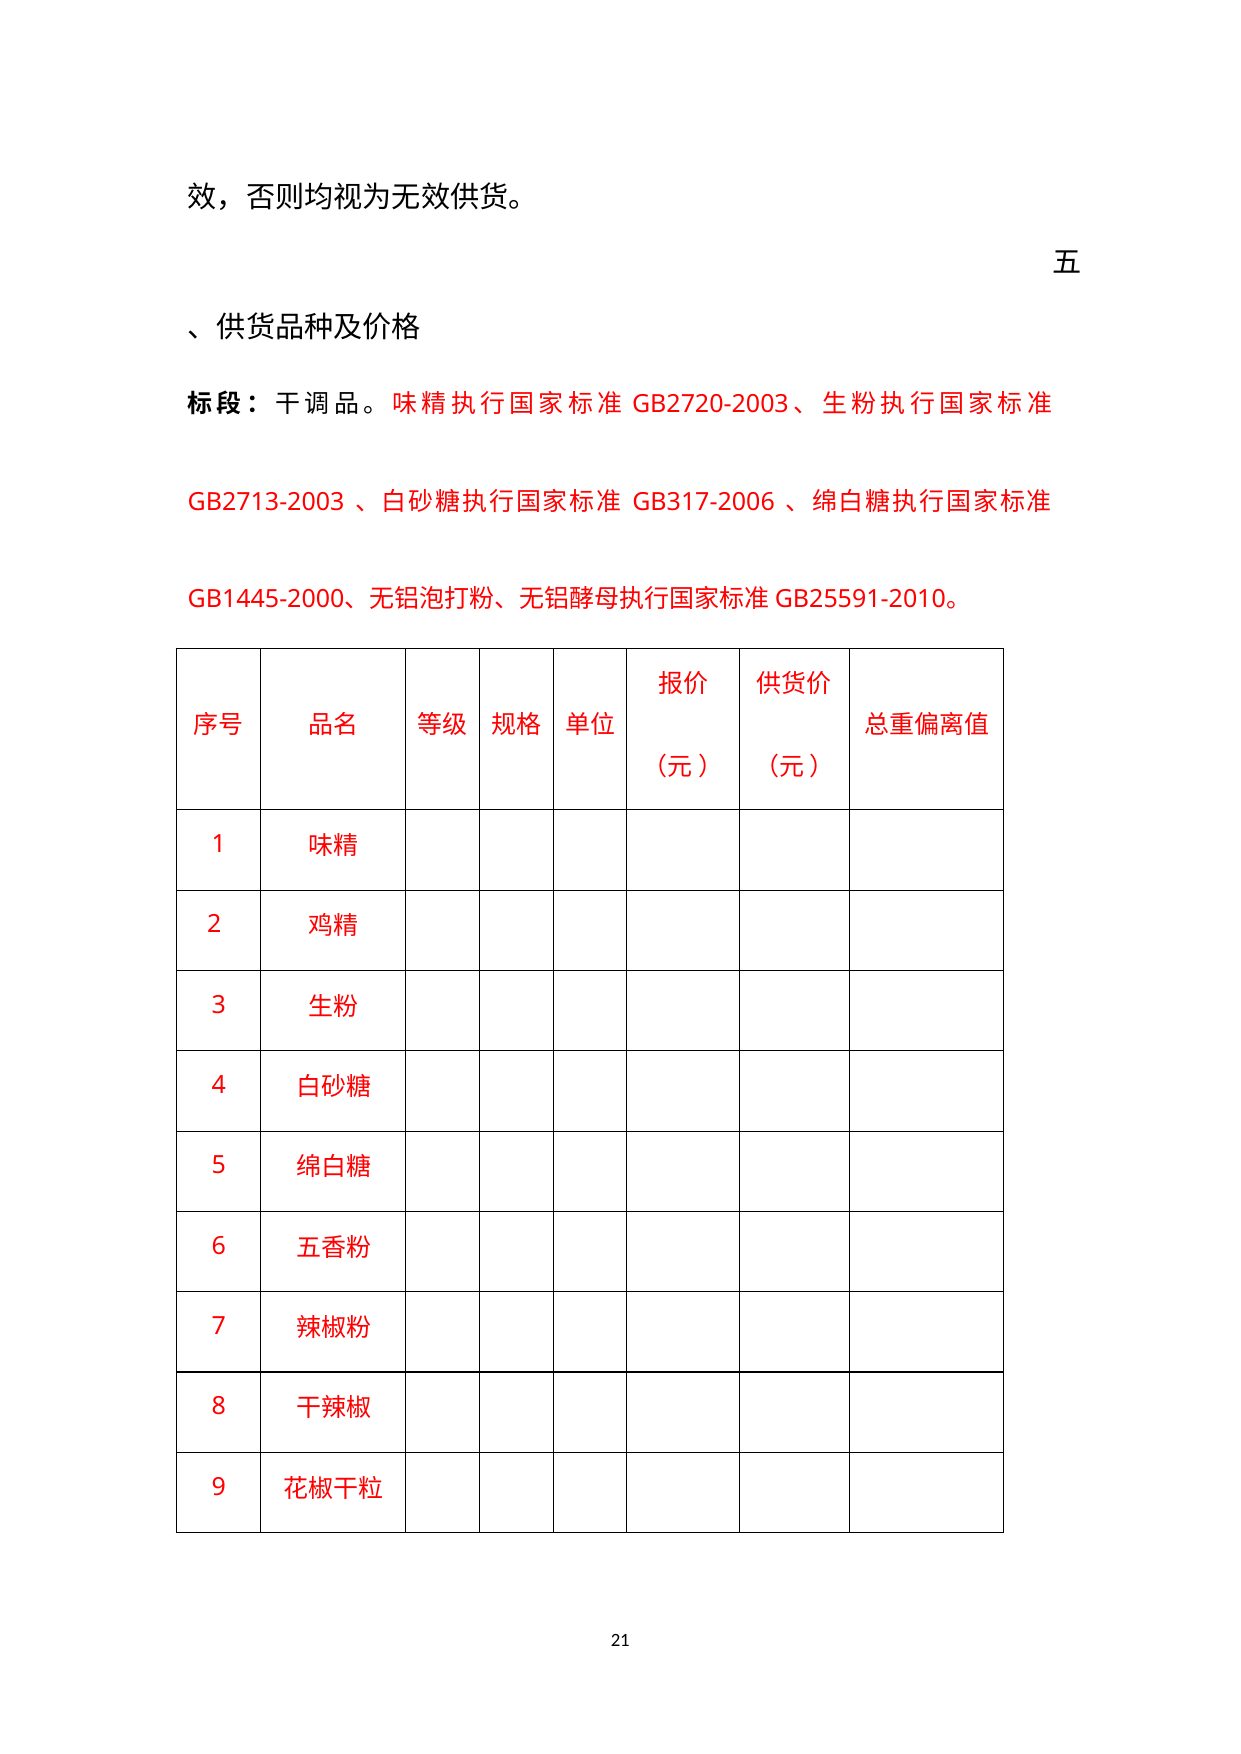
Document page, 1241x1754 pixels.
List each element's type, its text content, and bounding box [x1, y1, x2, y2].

table_cell [406, 1453, 479, 1532]
table_cell 味精 [261, 810, 405, 889]
table_cell [554, 1051, 626, 1131]
table_cell [480, 1132, 553, 1211]
table_cell 鸡精 [261, 891, 405, 970]
table_cell 5 [177, 1132, 260, 1211]
table_cell [850, 1051, 1003, 1131]
table_cell [627, 1051, 739, 1131]
table_cell [406, 810, 479, 889]
table_cell [406, 1292, 479, 1371]
table_cell [850, 1132, 1003, 1211]
table_cell [850, 1373, 1003, 1452]
table_cell [850, 1212, 1003, 1291]
table_cell [627, 1212, 739, 1291]
table_cell 3 [177, 971, 260, 1050]
table_cell [554, 971, 626, 1050]
table_header 规格 [480, 649, 553, 809]
table_cell [480, 1292, 553, 1371]
table_cell [554, 1373, 626, 1452]
table_cell [554, 810, 626, 889]
table_cell [627, 1132, 739, 1211]
table_cell [480, 1051, 553, 1131]
table_cell 绵白糖 [261, 1132, 405, 1211]
table_cell 五香粉 [261, 1212, 405, 1291]
table_cell [480, 971, 553, 1050]
table_cell [554, 1453, 626, 1532]
text 五、供货品种及价格 [187, 227, 1053, 357]
table_cell [740, 810, 849, 889]
table_cell [480, 1453, 553, 1532]
table_header 单位 [554, 649, 626, 809]
table_cell 6 [177, 1212, 260, 1291]
table_cell 7 [177, 1292, 260, 1371]
table_cell [406, 1212, 479, 1291]
table_cell [406, 1132, 479, 1211]
table_header 报价 （元 ） [627, 649, 739, 809]
table_cell [480, 1212, 553, 1291]
table_cell [554, 1212, 626, 1291]
table_cell 白砂糖 [261, 1051, 405, 1131]
table_cell [740, 1453, 849, 1532]
table_cell [627, 971, 739, 1050]
table_cell [627, 1373, 739, 1452]
table_cell 8 [177, 1373, 260, 1452]
table_cell [850, 1292, 1003, 1371]
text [187, 162, 1053, 227]
table_cell [627, 810, 739, 889]
table_cell [627, 1292, 739, 1371]
table_cell [627, 1453, 739, 1532]
table_cell [406, 1373, 479, 1452]
table_cell [406, 971, 479, 1050]
table_cell [480, 891, 553, 970]
table_cell [554, 1132, 626, 1211]
table_cell [406, 891, 479, 970]
text 标段：干调品。味精执行国家标准GB2720-2003、生粉执行国家标准 GB2713-2003 、白砂糖执行国家标准 GB317-2006 、绵白糖执行国家标准 GB1445-2000、无铝泡打粉、无铝酵母执行国家标准GB25591-2010。 [187, 369, 1053, 629]
table_header 序号 [177, 649, 260, 809]
table_cell 干辣椒 [261, 1373, 405, 1452]
table_cell [850, 971, 1003, 1050]
table_cell 9 [177, 1453, 260, 1532]
table_cell [850, 891, 1003, 970]
table_cell [554, 1292, 626, 1371]
table_cell [627, 891, 739, 970]
table_header 品名 [261, 649, 405, 809]
table_cell 生粉 [261, 971, 405, 1050]
table_cell 4 [177, 1051, 260, 1131]
table_cell [740, 971, 849, 1050]
table_cell [740, 1212, 849, 1291]
table_cell [740, 1132, 849, 1211]
table_cell 辣椒粉 [261, 1292, 405, 1371]
table_header 总重偏离值 [850, 649, 1003, 809]
table_cell [740, 1373, 849, 1452]
table_cell [480, 810, 553, 889]
table_cell [406, 1051, 479, 1131]
table_cell [740, 1051, 849, 1131]
table_header 供货价 （元 ） [740, 649, 849, 809]
table_cell [850, 1453, 1003, 1532]
table_cell [554, 891, 626, 970]
table_header 等级 [406, 649, 479, 809]
table_cell 1 [177, 810, 260, 889]
table_cell [740, 891, 849, 970]
table_cell 2 [177, 891, 260, 970]
table_cell [480, 1373, 553, 1452]
table_cell 花椒干粒 [261, 1453, 405, 1532]
table_cell [850, 810, 1003, 889]
table_cell [740, 1292, 849, 1371]
